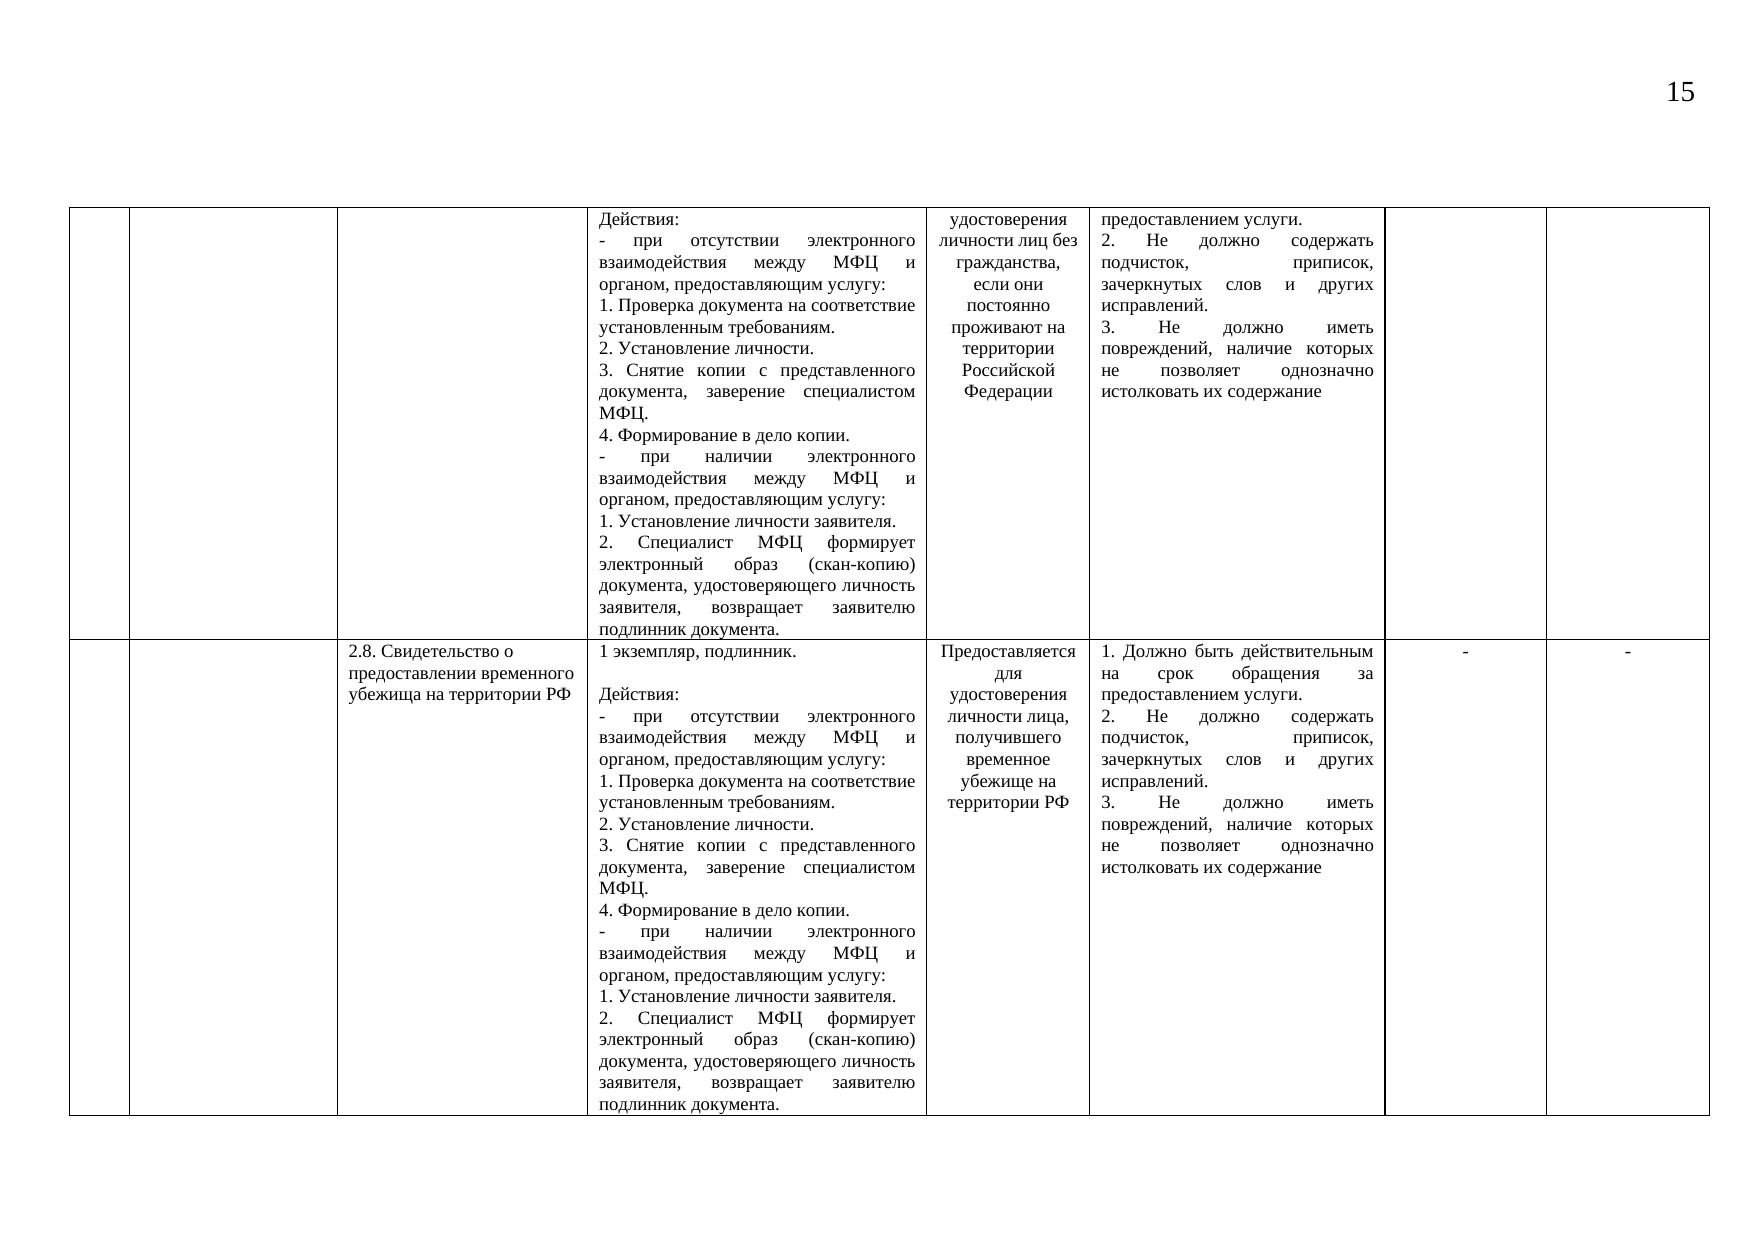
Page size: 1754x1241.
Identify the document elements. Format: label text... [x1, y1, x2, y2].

table_cell - [1547, 640, 1709, 1114]
table_cell Предоставляется для удостоверения личности лица, получившего временное убежище на территории РФ [927, 640, 1089, 1114]
table_cell [70, 640, 129, 1114]
table_cell [130, 640, 337, 1114]
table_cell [1090, 208, 1384, 639]
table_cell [338, 208, 587, 639]
table_cell [70, 208, 129, 639]
table_cell - [1547, 208, 1709, 639]
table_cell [1090, 640, 1384, 1114]
table_cell - [1386, 640, 1546, 1114]
table_cell 2.8. Свидетельство о предоставлении временного убежища на территории РФ [338, 640, 587, 1114]
table_cell - [1386, 208, 1546, 639]
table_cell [588, 640, 926, 1114]
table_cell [927, 208, 1089, 639]
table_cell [588, 208, 926, 639]
table_cell [130, 208, 337, 639]
